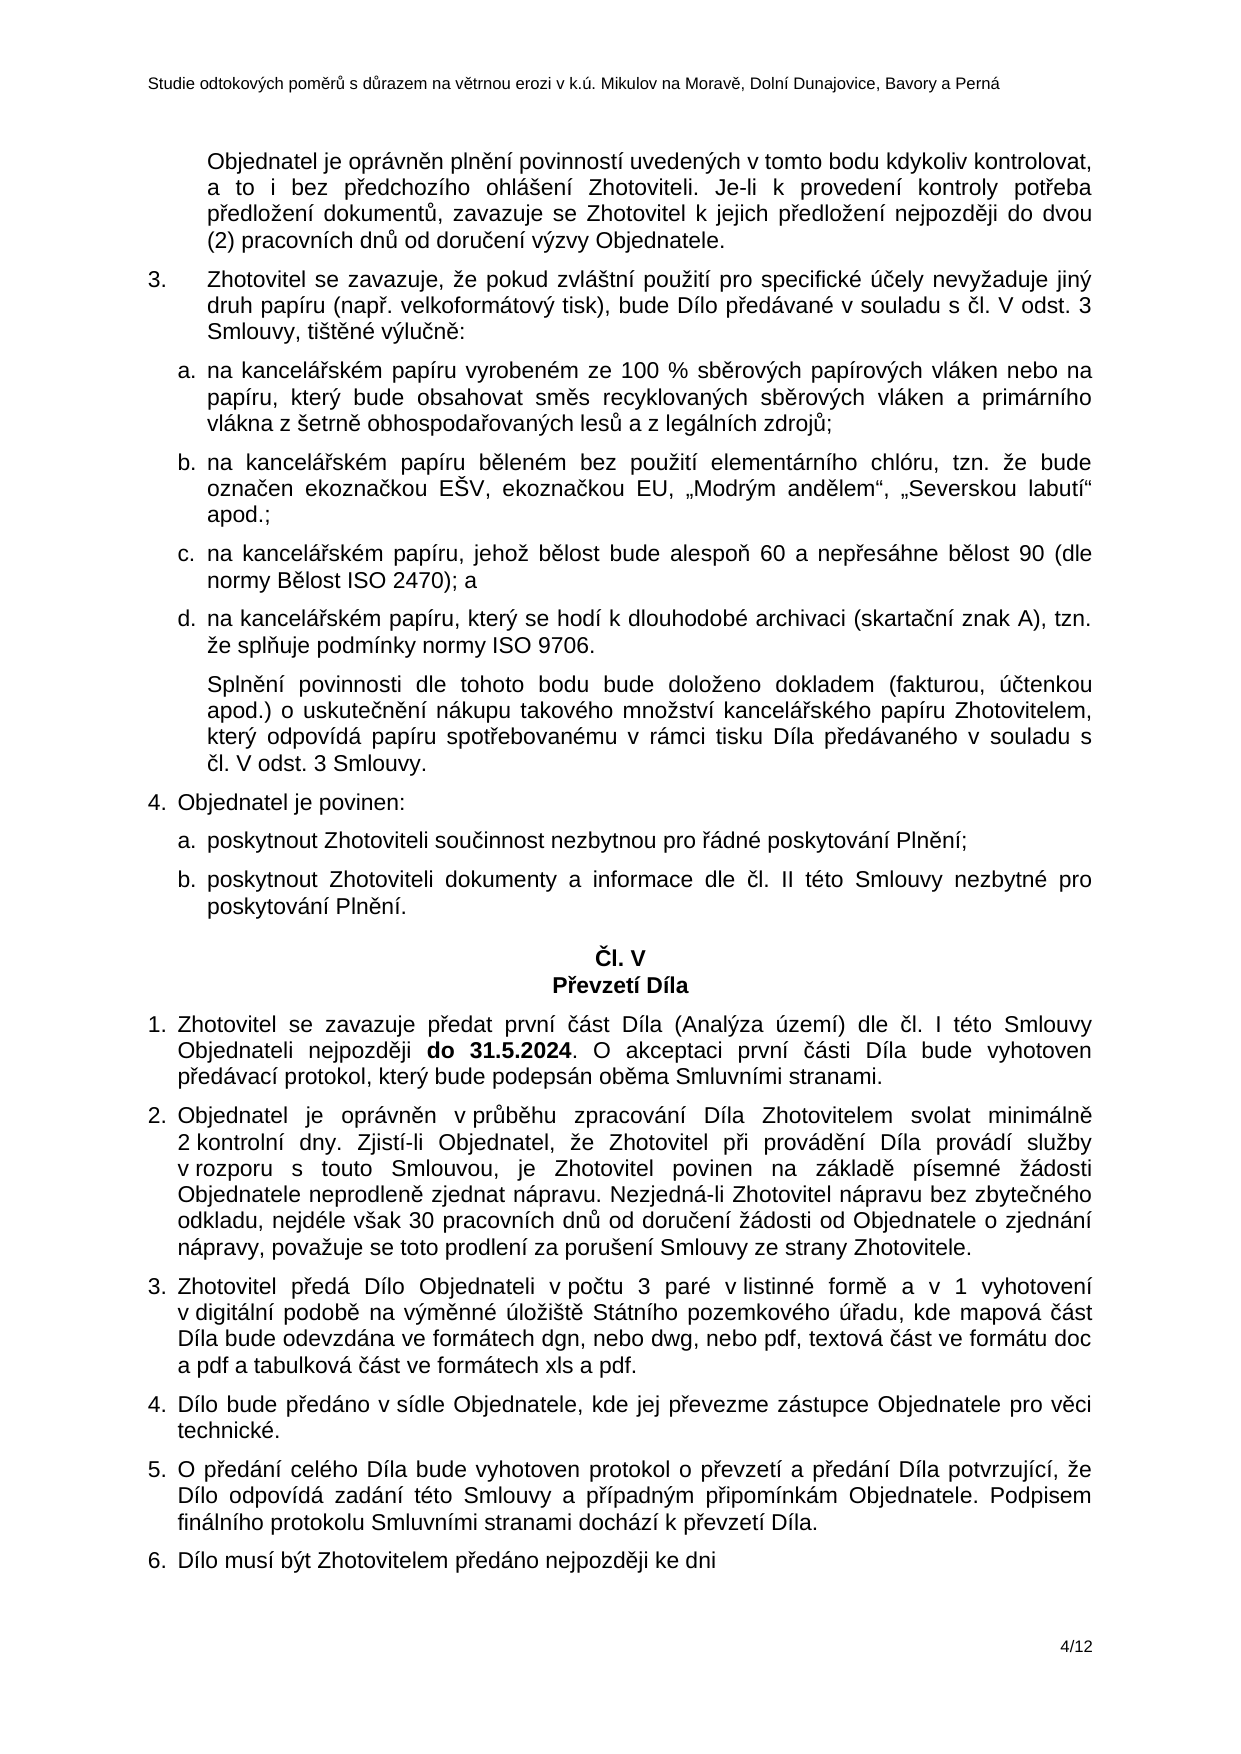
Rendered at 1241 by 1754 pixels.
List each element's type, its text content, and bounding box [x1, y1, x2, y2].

text Čl. V Převzetí Díla [148, 945, 1093, 998]
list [148, 148, 1093, 253]
list Objednatel je oprávněn v průběhu zpracování Díla Zhotovitelem svolat minimálně 2 kontrolní dny. Zjistí-li Objednatel, že Zhotovitel při provádění Díla provádí služby v rozporu s touto Smlouvou, je Zhotovitel povinen na základě písemné žádosti Objednatele neprodleně zjednat nápravu. Nezjedná-li Zhotovitel nápravu bez zbytečného odkladu, nejdéle však 30 pracovních dnů od doručení žádosti od Objednatele o zjednání nápravy, považuje se toto prodlení za porušení Smlouvy ze strany Zhotovitele. [148, 1102, 1093, 1260]
list O předání celého Díla bude vyhotoven protokol o převzetí a předání Díla potvrzující, že Dílo odpovídá zadání této Smlouvy a případným připomínkám Objednatele. Podpisem finálního protokolu Smluvními stranami dochází k převzetí Díla. [148, 1456, 1093, 1535]
list Dílo bude předáno v sídle Objednatele, kde jej převezme zástupce Objednatele pro věci technické. [148, 1391, 1093, 1443]
list poskytnout Zhotoviteli součinnost nezbytnou pro řádné poskytování Plnění; [177, 827, 1093, 854]
list na kancelářském papíru běleném bez použití elementárního chlóru, tzn. že bude označen ekoznačkou EŠV, ekoznačkou EU, „Modrým andělem“, „Severskou labutí“ apod.; [177, 449, 1093, 528]
list Zhotovitel se zavazuje předat první část Díla (Analýza území) dle čl. I této Smlouvy Objednateli nejpozději do 31.5.2024. O akceptaci první části Díla bude vyhotoven předávací protokol, který bude podepsán oběma Smluvními stranami. [148, 1011, 1093, 1089]
list na kancelářském papíru, který se hodí k dlouhodobé archivaci (skartační znak A), tzn. že splňuje podmínky normy ISO 9706. [177, 605, 1093, 658]
text Splnění povinnosti dle tohoto bodu bude doloženo dokladem (fakturou, účtenkou apod.) o uskutečnění nákupu takového množství kancelářského papíru Zhotovitelem, který odpovídá papíru spotřebovanému v rámci tisku Díla předávaného v souladu s čl. V odst. 3 Smlouvy. [207, 671, 1093, 776]
list Zhotovitel se zavazuje, že pokud zvláštní použití pro specifické účely nevyžaduje jiný druh papíru (např. velkoformátový tisk), bude Dílo předávané v souladu s čl. V odst. 3 Smlouvy, tištěné výlučně: [148, 266, 1093, 344]
list Objednatel je povinen: [148, 788, 1093, 815]
list na kancelářském papíru, jehož bělost bude alespoň 60 a nepřesáhne bělost 90 (dle normy Bělost ISO 2470); a [177, 540, 1093, 593]
list Dílo musí být Zhotovitelem předáno nejpozději ke dni [148, 1547, 1093, 1574]
list na kancelářském papíru vyrobeném ze 100 % sběrových papírových vláken nebo na papíru, který bude obsahovat směs recyklovaných sběrových vláken a primárního vlákna z šetrně obhospodařovaných lesů a z legálních zdrojů; [177, 357, 1093, 436]
list Zhotovitel předá Dílo Objednateli v počtu 3 paré v listinné formě a v 1 vyhotovení v digitální podobě na výměnné úložiště Státního pozemkového úřadu, kde mapová část Díla bude odevzdána ve formátech dgn, nebo dwg, nebo pdf, textová část ve formátu doc a pdf a tabulková část ve formátech xls a pdf. [148, 1273, 1093, 1378]
list poskytnout Zhotoviteli dokumenty a informace dle čl. II této Smlouvy nezbytné pro poskytování Plnění. [177, 866, 1093, 919]
